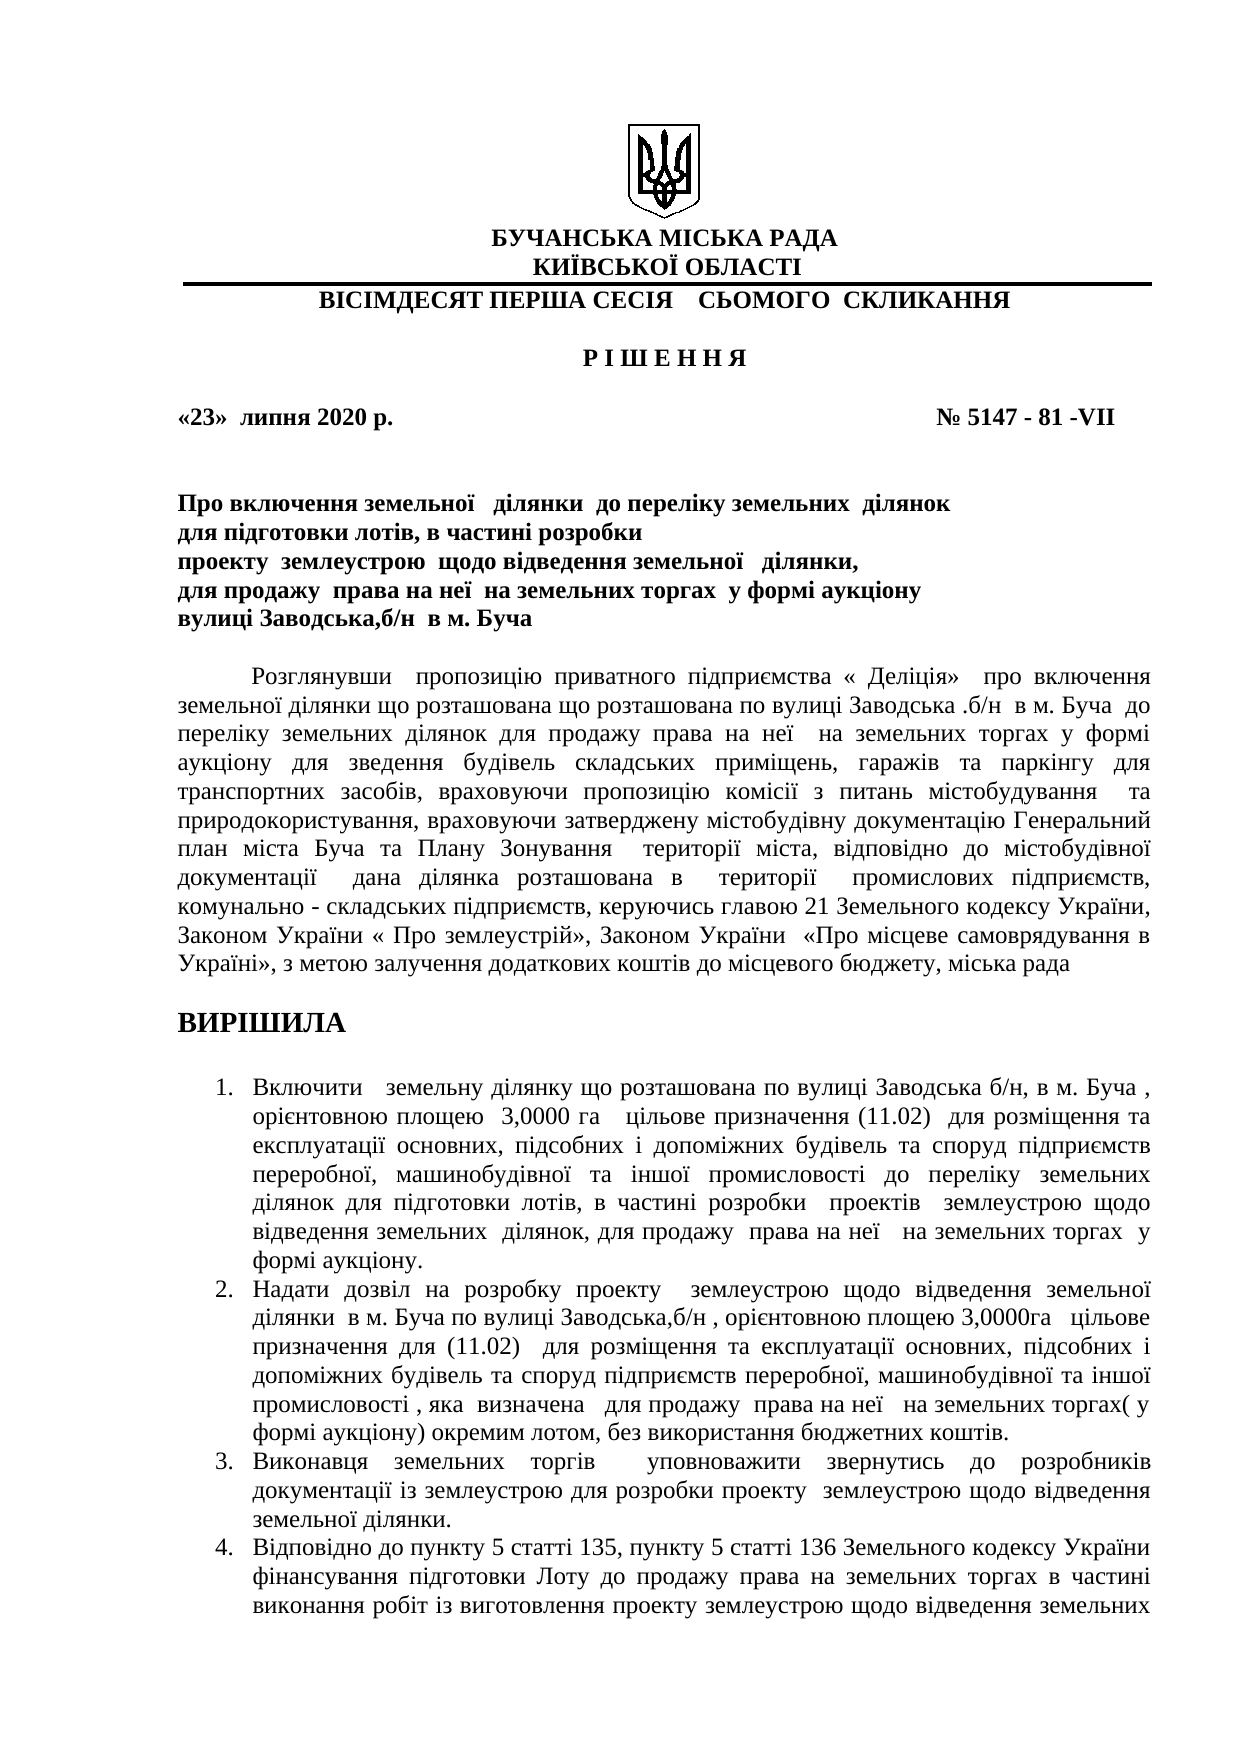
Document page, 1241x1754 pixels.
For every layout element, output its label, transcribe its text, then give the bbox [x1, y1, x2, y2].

text ВІСІМДЕСЯТ ПЕРША СЕСІЯ СЬОМОГО СКЛИКАННЯ [177, 286, 1152, 314]
text БУЧАНСЬКА МІСЬКА РАДА [177, 223, 1152, 252]
list Включити земельну ділянку що розташована по вулиці Заводська б/н, в м. Буча , орієнтовною площею 3,0000 га цільове призначення (11.02) для розміщення та експлуатації основних, підсобних і допоміжних будівель та споруд підприємств переробної, машинобудівної та іншої промисловості до переліку земельних ділянок для підготовки лотів, в частині розробки проектів землеустрою щодо відведення земельних ділянок, для продажу права на неї на земельних торгах у формі аукціону. [215, 1072, 1152, 1274]
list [215, 1532, 1152, 1619]
text ВИРІШИЛА [177, 1005, 1152, 1039]
text для підготовки лотів, в частині розробки [177, 517, 1152, 546]
text для продажу права на неї на земельних торгах у формі аукціону [177, 575, 1152, 603]
text «23» липня 2020 р. № 5147 - 81 -VІІ [177, 402, 1152, 431]
text Розглянувши пропозицію приватного підприємства « Деліція» про включення земельної ділянки що розташована що розташована по вулиці Заводська .б/н в м. Буча до переліку земельних ділянок для продажу права на неї на земельних торгах у формі аукціону для зведення будівель складських приміщень, гаражів та паркінгу для транспортних засобів, враховуючи пропозицію комісії з питань містобудування та природокористування, враховуючи затверджену містобудівну документацію Генеральний план міста Буча та Плану Зонування території міста, відповідно до містобудівної документації дана ділянка розташована в території промислових підприємств, комунально - складських підприємств, керуючись главою 21 Земельного кодексу України, Законом України « Про землеустрій», Законом України «Про місцеве самоврядування в Україні», з метою залучення додаткових коштів до місцевого бюджету, міська рада [177, 661, 1152, 977]
text проекту землеустрою щодо відведення земельної ділянки, [177, 546, 1152, 575]
list Надати дозвіл на розробку проекту землеустрою щодо відведення земельної ділянки в м. Буча по вулиці Заводська,б/н , орієнтовною площею 3,0000га цільове призначення для (11.02) для розміщення та експлуатації основних, підсобних і допоміжних будівель та споруд підприємств переробної, машинобудівної та іншої промисловості , яка визначена для продажу права на неї на земельних торгах( у формі аукціону) окремим лотом, без використання бюджетних коштів. [215, 1274, 1152, 1446]
list Виконавця земельних торгів уповноважити звернутись до розробників документації із землеустрою для розробки проекту землеустрою щодо відведення земельної ділянки. [215, 1446, 1152, 1532]
text КИЇВСЬКОЇ ОБЛАСТІ [183, 252, 1152, 282]
text Про включення земельної ділянки до переліку земельних ділянок [177, 488, 1152, 517]
text вулиці Заводська,б/н в м. Буча [177, 603, 1152, 632]
text Р І Ш Е Н Н Я [177, 343, 1152, 372]
